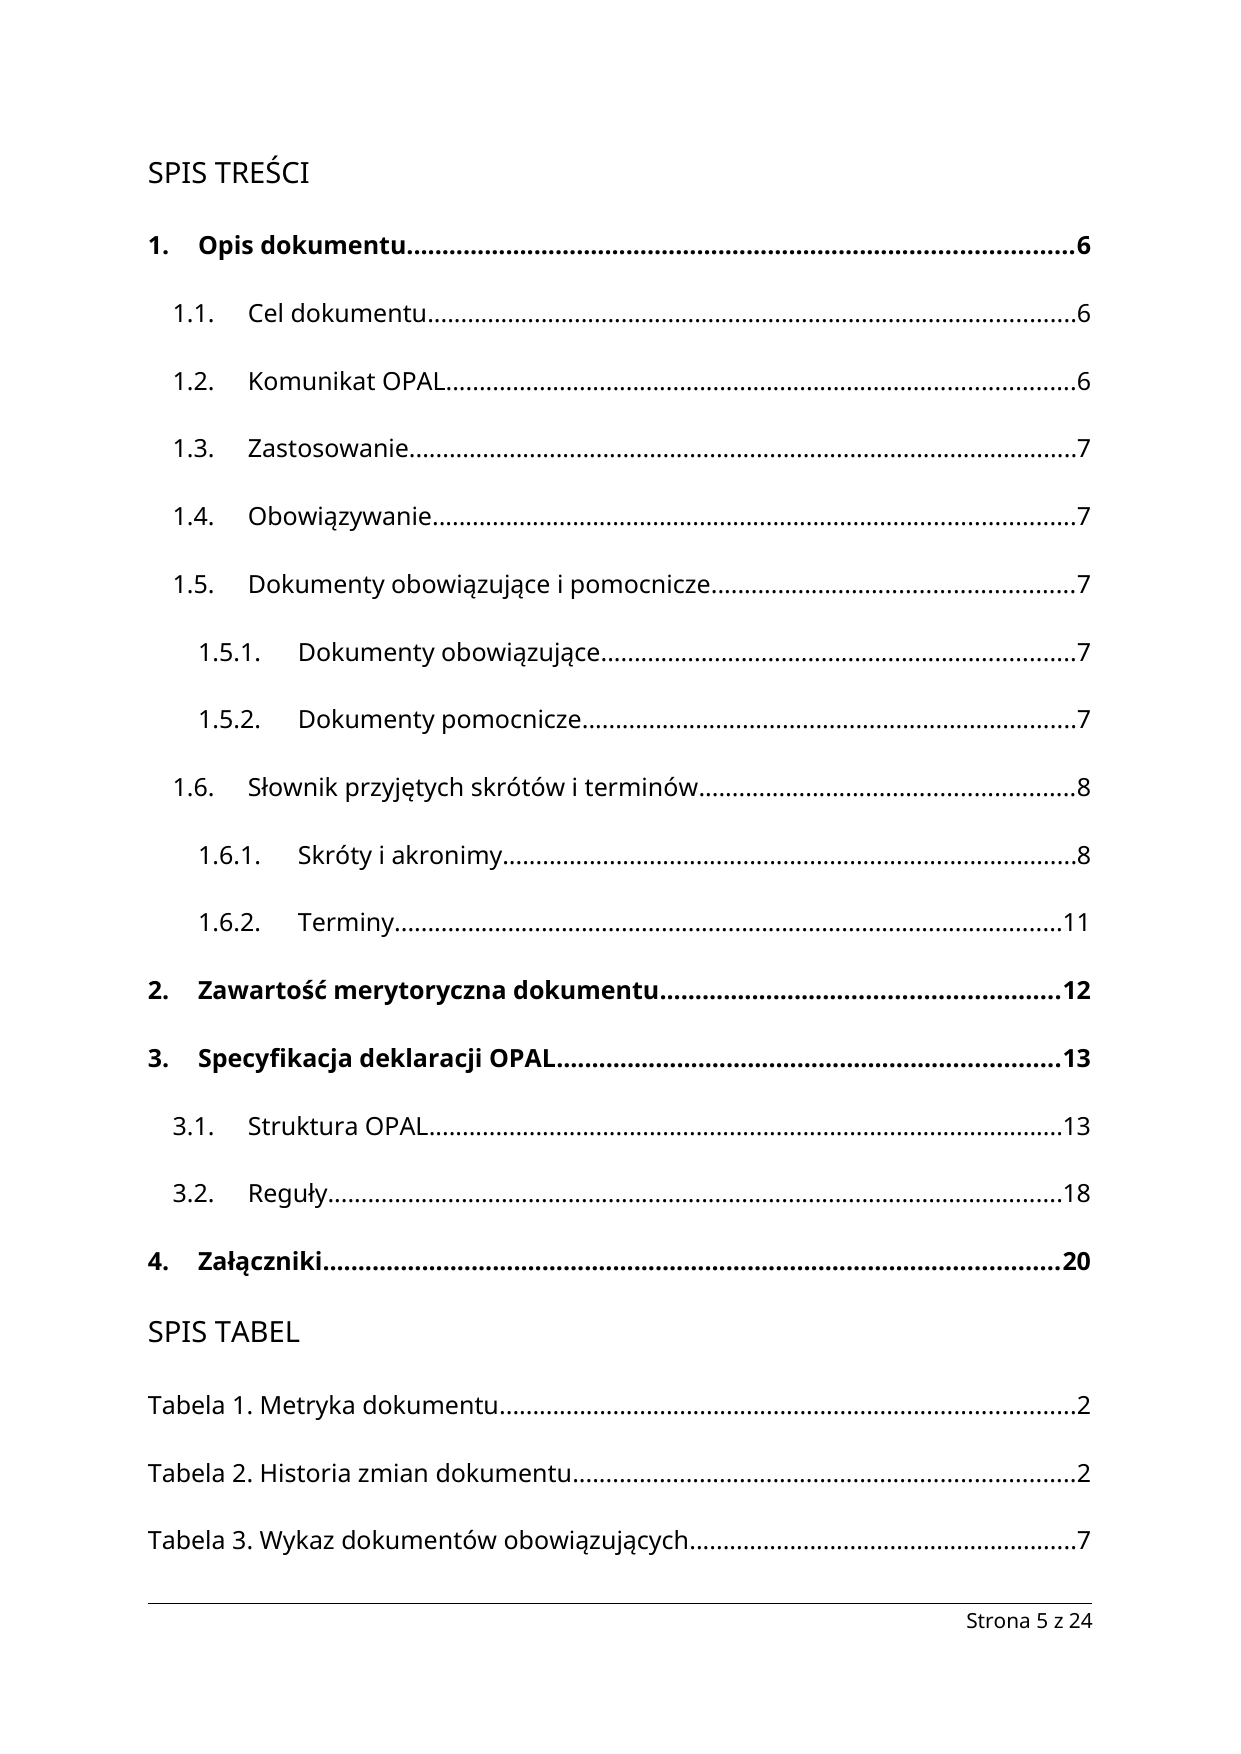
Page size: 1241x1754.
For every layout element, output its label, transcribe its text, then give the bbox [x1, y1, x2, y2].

text 2. Zawartość merytoryczna dokumentu 12 [148, 973, 1092, 1007]
text 1.1. Cel dokumentu 6 [172, 296, 1092, 330]
text 3.2. Reguły 18 [172, 1176, 1092, 1210]
text 1.6. Słownik przyjętych skrótów i terminów 8 [172, 770, 1092, 804]
text 1.5.2. Dokumenty pomocnicze 7 [198, 702, 1092, 736]
text 1. Opis dokumentu 6 [148, 228, 1092, 262]
text 1.3. Zastosowanie 7 [172, 431, 1092, 465]
text 1.4. Obowiązywanie 7 [172, 499, 1092, 533]
text SPIS TREŚCI [148, 152, 1092, 192]
text Tabela 2. Historia zmian dokumentu 2 [148, 1455, 1092, 1489]
text SPIS TABEL [148, 1311, 1092, 1351]
text 3.1. Struktura OPAL 13 [172, 1108, 1092, 1142]
text 1.6.2. Terminy 11 [198, 905, 1092, 939]
text Tabela 3. Wykaz dokumentów obowiązujących 7 [148, 1523, 1092, 1557]
text Tabela 1. Metryka dokumentu 2 [148, 1387, 1092, 1422]
text 1.5. Dokumenty obowiązujące i pomocnicze 7 [172, 567, 1092, 601]
text 3. Specyfikacja deklaracji OPAL 13 [148, 1041, 1092, 1074]
text 1.5.1. Dokumenty obowiązujące 7 [198, 634, 1092, 668]
text 4. Załączniki 20 [148, 1244, 1092, 1278]
text 1.6.1. Skróty i akronimy 8 [198, 837, 1092, 871]
text 1.2. Komunikat OPAL 6 [172, 363, 1092, 397]
